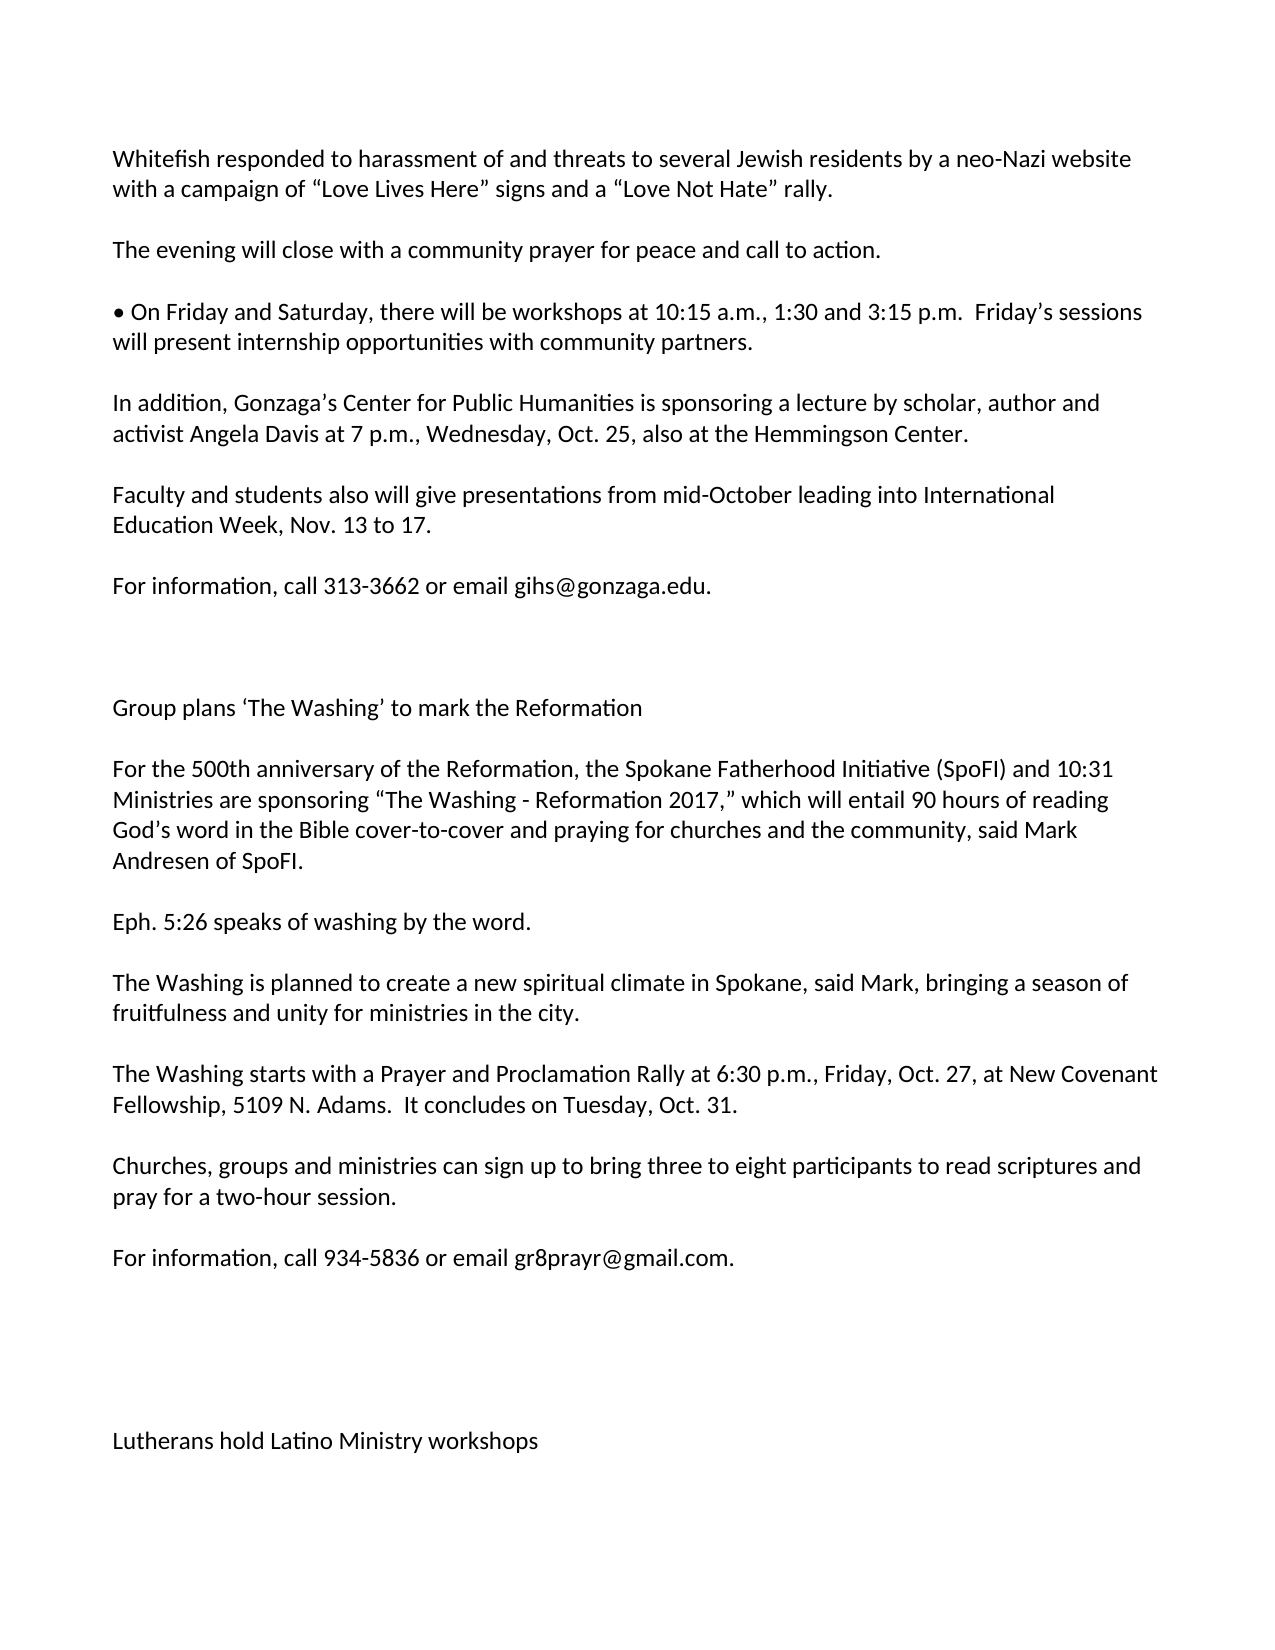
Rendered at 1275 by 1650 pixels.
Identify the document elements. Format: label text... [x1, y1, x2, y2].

text Group plans ‘The Washing’ to mark the Reformation [112, 692, 1162, 723]
text For the 500th anniversary of the Reformation, the Spokane Fatherhood Initiative (SpoFI) and 10:31 Ministries are sponsoring “The Washing - Reformation 2017,” which will entail 90 hours of reading God’s word in the Bible cover-to-cover and praying for churches and the community, said Mark Andresen of SpoFI. [112, 753, 1162, 876]
text Whitefish responded to harassment of and threats to several Jewish residents by a neo-Nazi website with a campaign of “Love Lives Here” signs and a “Love Not Hate” rally. [112, 143, 1162, 204]
text The Washing is planned to create a new spiritual climate in Spokane, said Mark, bringing a season of fruitfulness and unity for ministries in the city. [112, 967, 1162, 1028]
text In addition, Gonzaga’s Center for Public Humanities is sponsoring a lecture by scholar, author and activist Angela Davis at 7 p.m., Wednesday, Oct. 25, also at the Hemmingson Center. [112, 387, 1162, 448]
text Churches, groups and ministries can sign up to bring three to eight participants to read scriptures and pray for a two-hour session. [112, 1150, 1162, 1211]
text Lutherans hold Latino Ministry workshops [112, 1425, 1162, 1455]
text The Washing starts with a Prayer and Proclamation Rally at 6:30 p.m., Friday, Oct. 27, at New Covenant Fellowship, 5109 N. Adams. It concludes on Tuesday, Oct. 31. [112, 1059, 1162, 1120]
text • On Friday and Saturday, there will be workshops at 10:15 a.m., 1:30 and 3:15 p.m. Friday’s sessions will present internship opportunities with community partners. [112, 296, 1162, 357]
text For information, call 313-3662 or email gihs@gonzaga.edu. [112, 570, 1162, 601]
text For information, call 934-5836 or email gr8prayr@gmail.com. [112, 1242, 1162, 1272]
text Eph. 5:26 speaks of washing by the word. [112, 906, 1162, 937]
text The evening will close with a community prayer for peace and call to action. [112, 234, 1162, 265]
text Faculty and students also will give presentations from mid-October leading into International Education Week, Nov. 13 to 17. [112, 479, 1162, 540]
